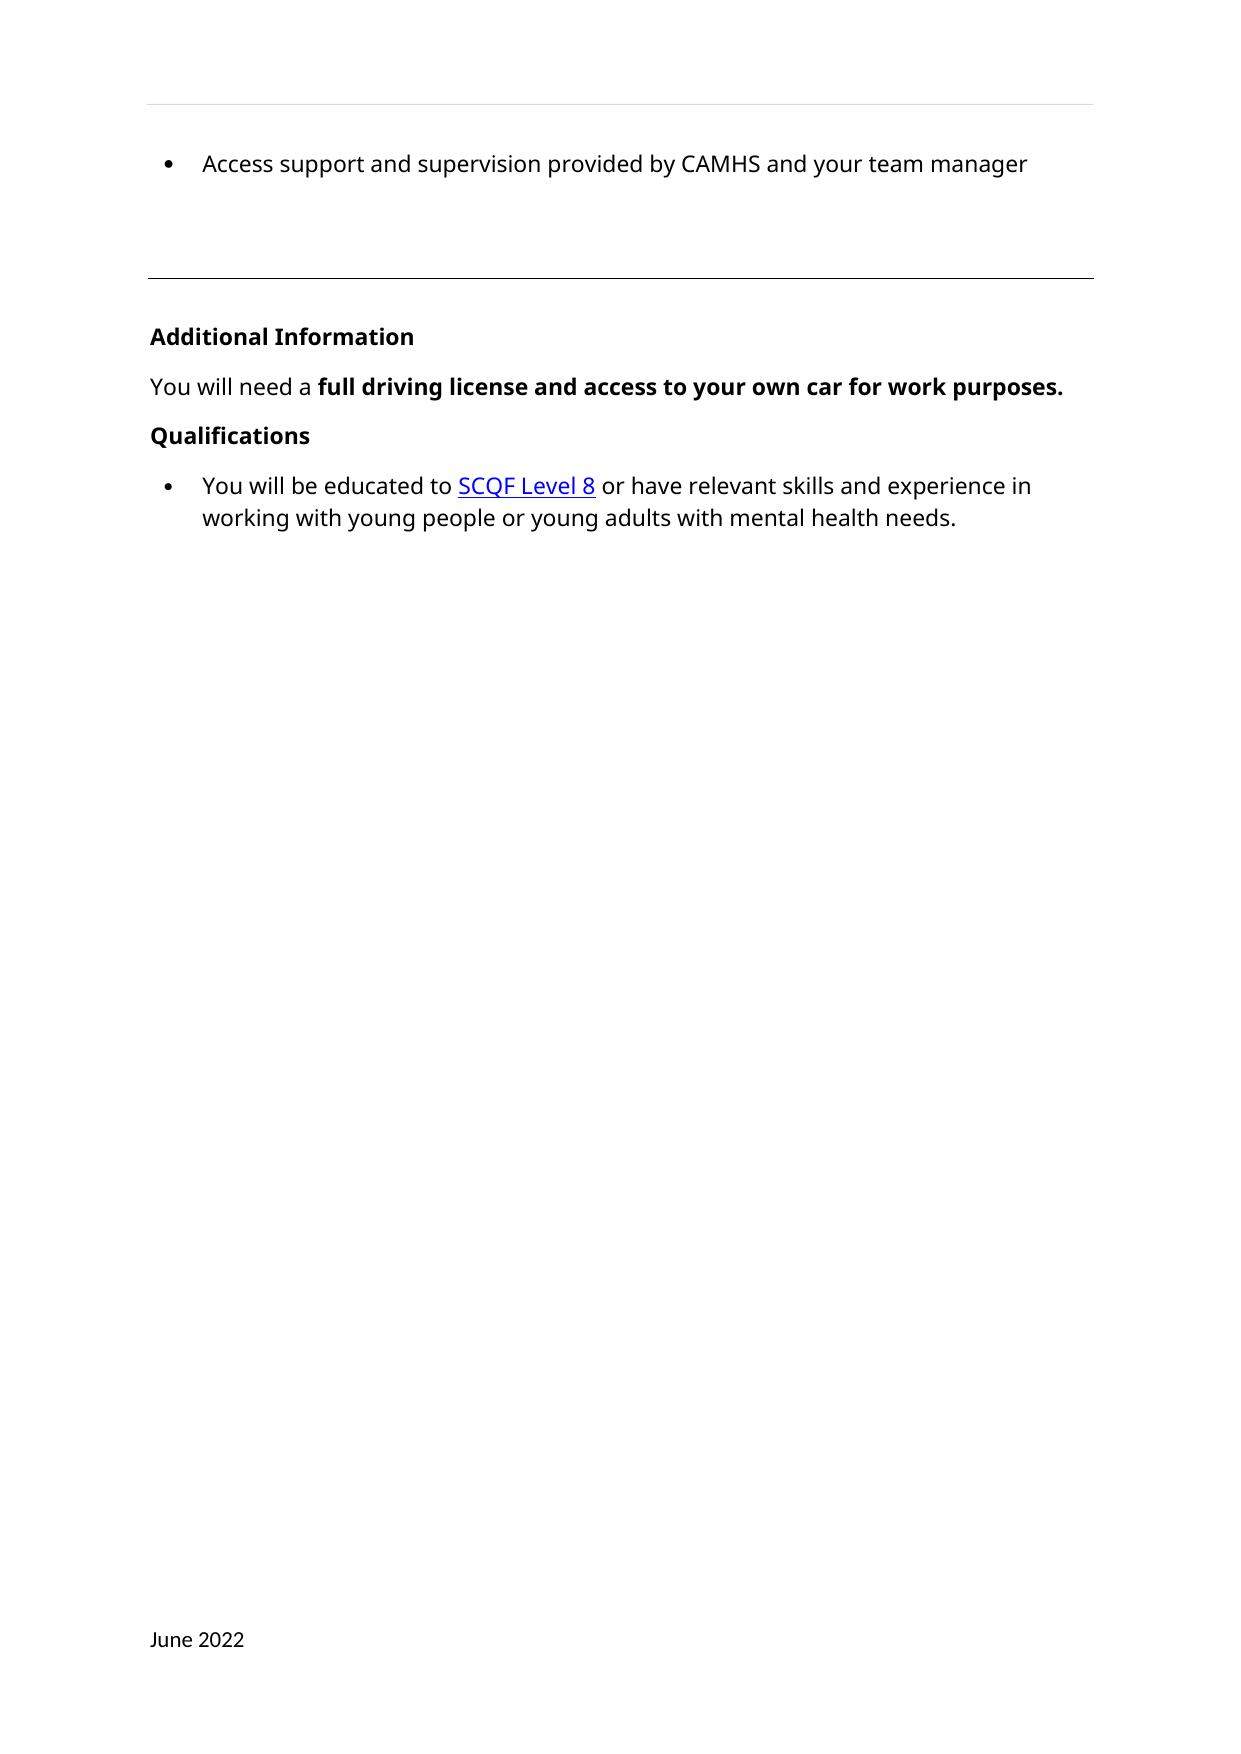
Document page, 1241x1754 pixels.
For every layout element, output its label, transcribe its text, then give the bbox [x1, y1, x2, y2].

subtitle Additional Information [150, 321, 1113, 352]
list Access support and supervision provided by CAMHS and your team manager [164, 148, 1113, 179]
list You will be educated to SCQF Level 8 or have relevant skills and experience in working with young people or young adults with mental health needs. [164, 470, 1113, 533]
text Qualifications [150, 420, 1113, 452]
text You will need a full driving license and access to your own car for work purposes. [150, 370, 1113, 402]
